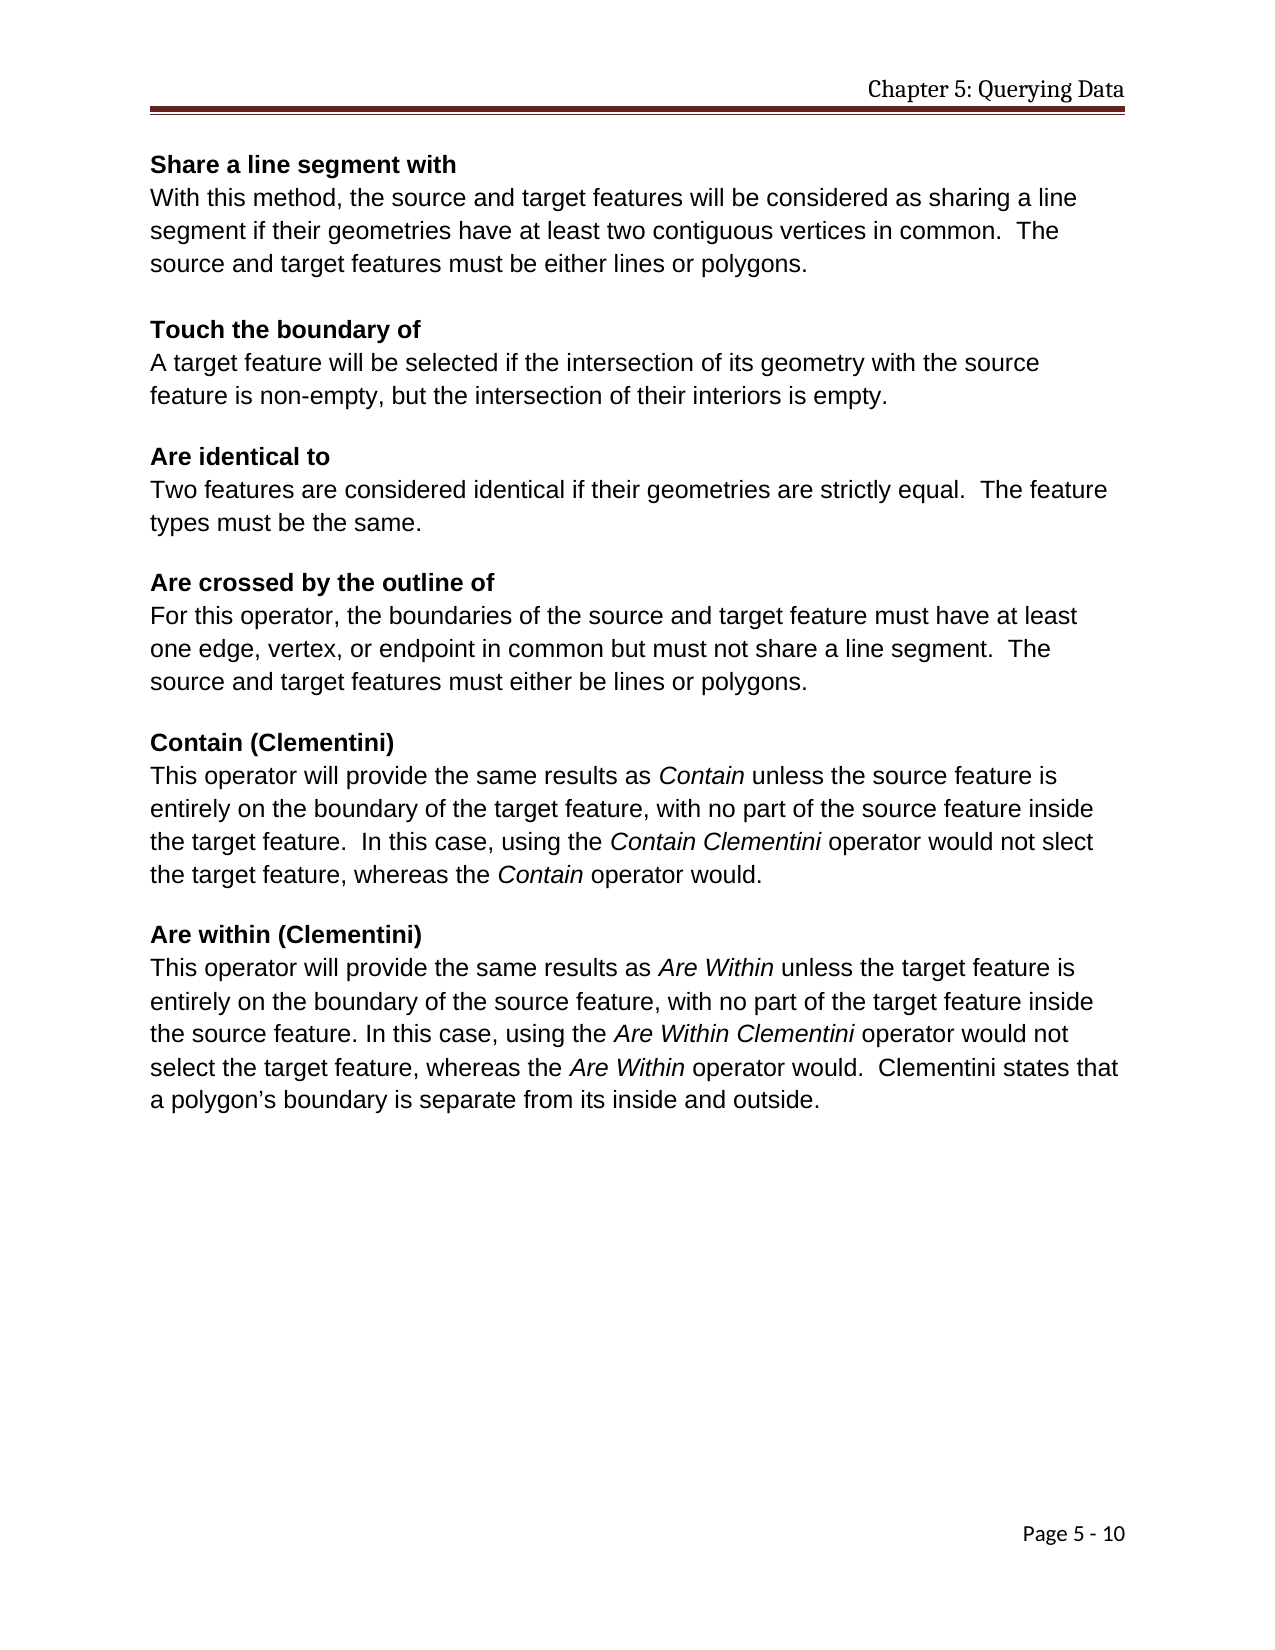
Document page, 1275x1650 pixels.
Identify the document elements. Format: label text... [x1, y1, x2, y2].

text Are identical to [150, 442, 1125, 470]
text A target feature will be selected if the intersection of its geometry with the source feature is non-empty, but the intersection of their interiors is empty. [150, 348, 1125, 410]
text Share a line segment with [150, 150, 1125, 179]
text With this method, the source and target features will be considered as sharing a line segment if their geometries have at least two contiguous vertices in common. The source and target features must be either lines or polygons. [150, 183, 1125, 278]
text Touch the boundary of [150, 315, 1125, 344]
text For this operator, the boundaries of the source and target feature must have at least one edge, vertex, or endpoint in common but must not share a line segment. The source and target features must either be lines or polygons. [150, 601, 1125, 696]
text Two features are considered identical if their geometries are strictly equal. The feature types must be the same. [150, 475, 1125, 536]
text This operator will provide the same results as Are Within unless the target feature is entirely on the boundary of the source feature, with no part of the target feature inside the source feature. In this case, using the Are Within Clementini operator would not select the target feature, whereas the Are Within operator would. Clementini states that a polygon’s boundary is separate from its inside and outside. [150, 953, 1125, 1114]
text This operator will provide the same results as Contain unless the source feature is entirely on the boundary of the target feature, with no part of the source feature inside the target feature. In this case, using the Contain Clementini operator would not slect the target feature, whereas the Contain operator would. [150, 761, 1125, 889]
text Contain (Clementini) [150, 728, 1125, 757]
text Are within (Clementini) [150, 920, 1125, 949]
text Are crossed by the outline of [150, 568, 1125, 597]
